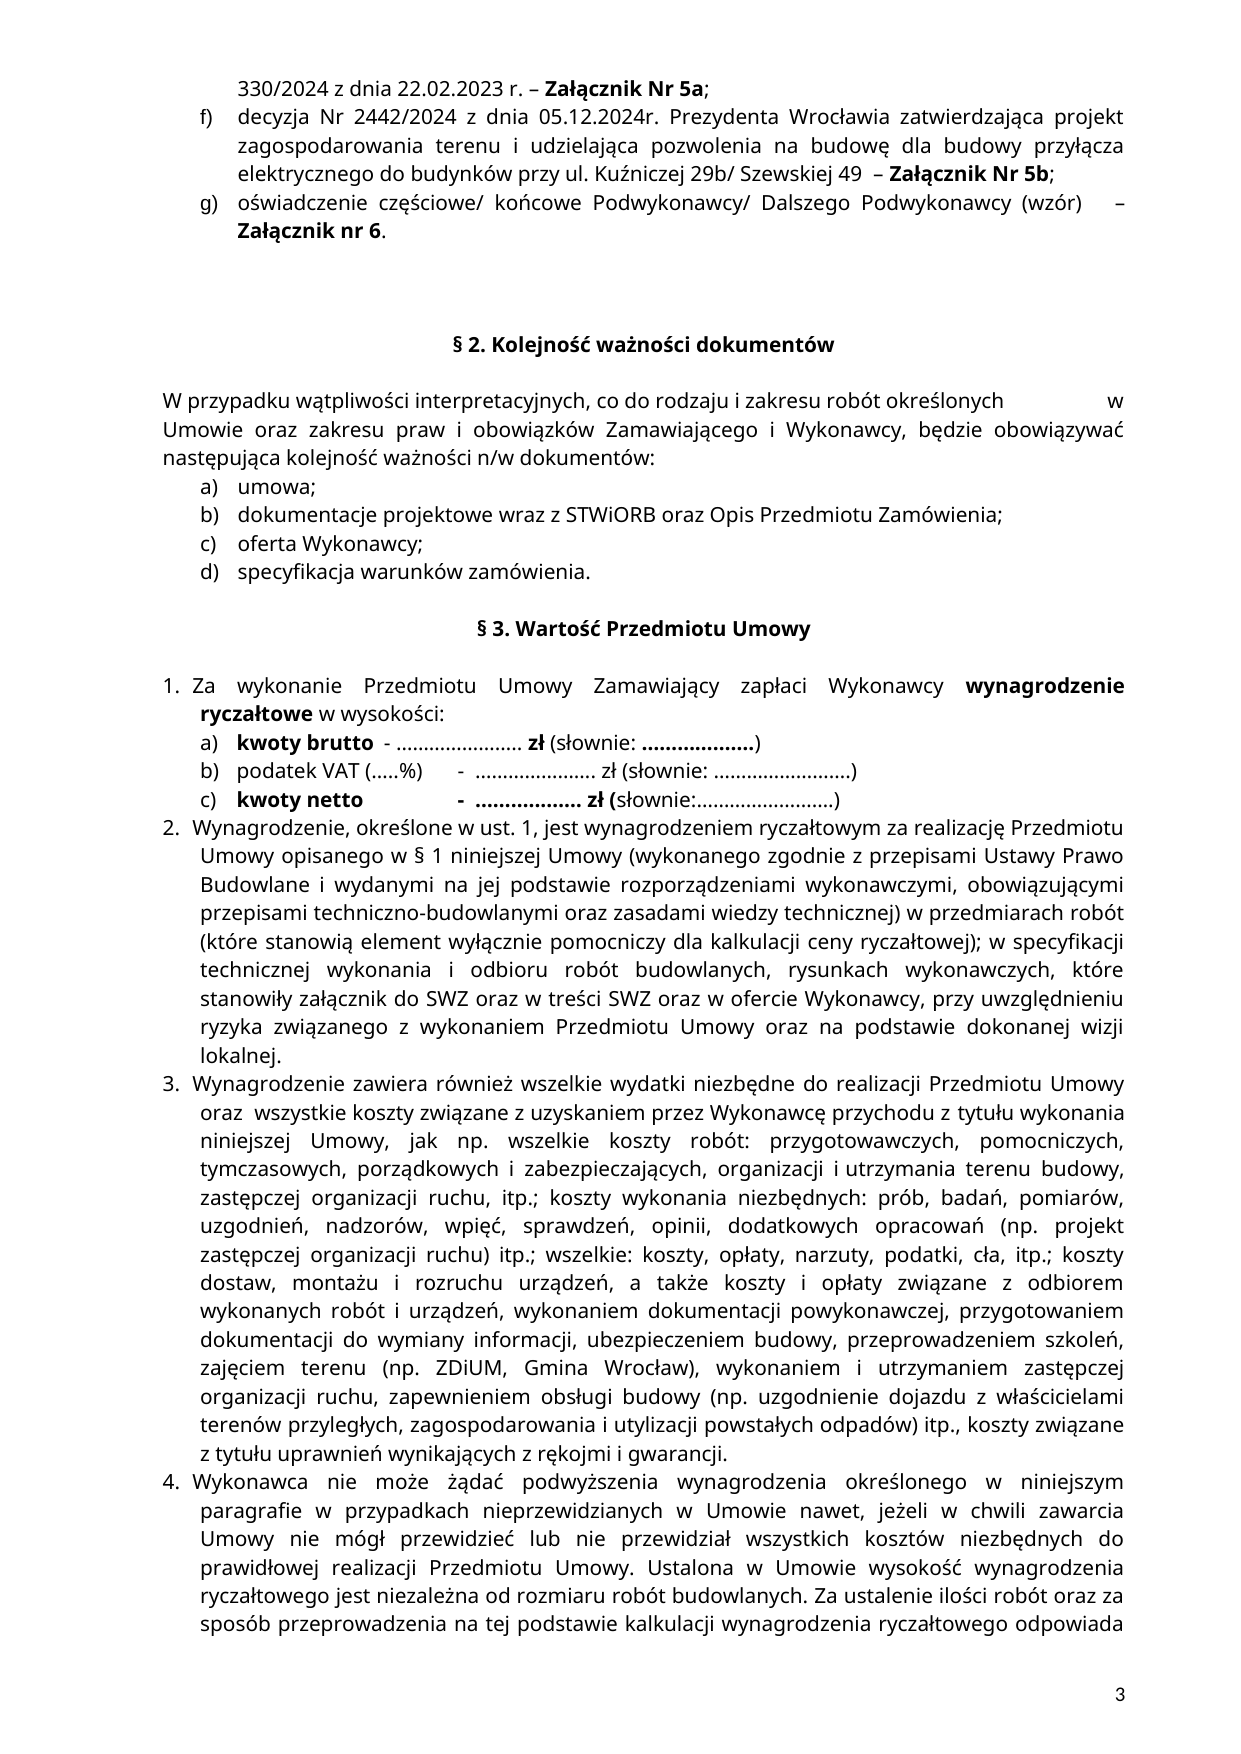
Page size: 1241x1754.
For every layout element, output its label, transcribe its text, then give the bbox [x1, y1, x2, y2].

list podatek VAT (…..%) - …………………. zł (słownie: …………………….) [200, 756, 1125, 785]
list umowa; [200, 472, 1125, 500]
list Wynagrodzenie zawiera również wszelkie wydatki niezbędne do realizacji Przedmiotu Umowy oraz wszystkie koszty związane z uzyskaniem przez Wykonawcę przychodu z tytułu wykonania niniejszej Umowy, jak np. wszelkie koszty robót: przygotowawczych, pomocniczych, tymczasowych, porządkowych i zabezpieczających, organizacji i utrzymania terenu budowy, zastępczej organizacji ruchu, itp.; koszty wykonania niezbędnych: prób, badań, pomiarów, uzgodnień, nadzorów, wpięć, sprawdzeń, opinii, dodatkowych opracowań (np. projekt zastępczej organizacji ruchu) itp.; wszelkie: koszty, opłaty, narzuty, podatki, cła, itp.; koszty dostaw, montażu i rozruchu urządzeń, a także koszty i opłaty związane z odbiorem wykonanych robót i urządzeń, wykonaniem dokumentacji powykonawczej, przygotowaniem dokumentacji do wymiany informacji, ubezpieczeniem budowy, przeprowadzeniem szkoleń, zajęciem terenu (np. ZDiUM, Gmina Wrocław), wykonaniem i utrzymaniem zastępczej organizacji ruchu, zapewnieniem obsługi budowy (np. uzgodnienie dojazdu z właścicielami terenów przyległych, zagospodarowania i utylizacji powstałych odpadów) itp., koszty związane z tytułu uprawnień wynikających z rękojmi i gwarancji. [162, 1069, 1125, 1467]
list oświadczenie częściowe/ końcowe Podwykonawcy/ Dalszego Podwykonawcy (wzór) – Załącznik nr 6. [200, 188, 1125, 244]
list Za wykonanie Przedmiotu Umowy Zamawiający zapłaci Wykonawcy wynagrodzenie ryczałtowe w wysokości: [162, 671, 1125, 728]
text § 3. Wartość Przedmiotu Umowy [162, 614, 1125, 643]
text § 2. Kolejność ważności dokumentów [162, 330, 1125, 358]
list kwoty netto - ………...…… zł (słownie:…………………….) [200, 785, 1125, 813]
list dokumentacje projektowe wraz z STWiORB oraz Opis Przedmiotu Zamówienia; [200, 500, 1125, 529]
list kwoty brutto - ………………….. zł (słownie: ……………….) [200, 728, 1125, 756]
list decyzja Nr 2442/2024 z dnia 05.12.2024r. Prezydenta Wrocławia zatwierdzająca projekt zagospodarowania terenu i udzielająca pozwolenia na budowę dla budowy przyłącza elektrycznego do budynków przy ul. Kuźniczej 29b/ Szewskiej 49 – Załącznik Nr 5b; [200, 102, 1125, 188]
list Wynagrodzenie, określone w ust. 1, jest wynagrodzeniem ryczałtowym za realizację Przedmiotu Umowy opisanego w § 1 niniejszej Umowy (wykonanego zgodnie z przepisami Ustawy Prawo Budowlane i wydanymi na jej podstawie rozporządzeniami wykonawczymi, obowiązującymi przepisami techniczno-budowlanymi oraz zasadami wiedzy technicznej) w przedmiarach robót (które stanowią element wyłącznie pomocniczy dla kalkulacji ceny ryczałtowej); w specyfikacji technicznej wykonania i odbioru robót budowlanych, rysunkach wykonawczych, które stanowiły załącznik do SWZ oraz w treści SWZ oraz w ofercie Wykonawcy, przy uwzględnieniu ryzyka związanego z wykonaniem Przedmiotu Umowy oraz na podstawie dokonanej wizji lokalnej. [162, 813, 1125, 1069]
text W przypadku wątpliwości interpretacyjnych, co do rodzaju i zakresu robót określonych w Umowie oraz zakresu praw i obowiązków Zamawiającego i Wykonawcy, będzie obowiązywać następująca kolejność ważności n/w dokumentów: [162, 387, 1125, 472]
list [162, 1467, 1125, 1638]
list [200, 74, 1125, 102]
list oferta Wykonawcy; [200, 529, 1125, 557]
list specyfikacja warunków zamówienia. [200, 557, 1125, 586]
